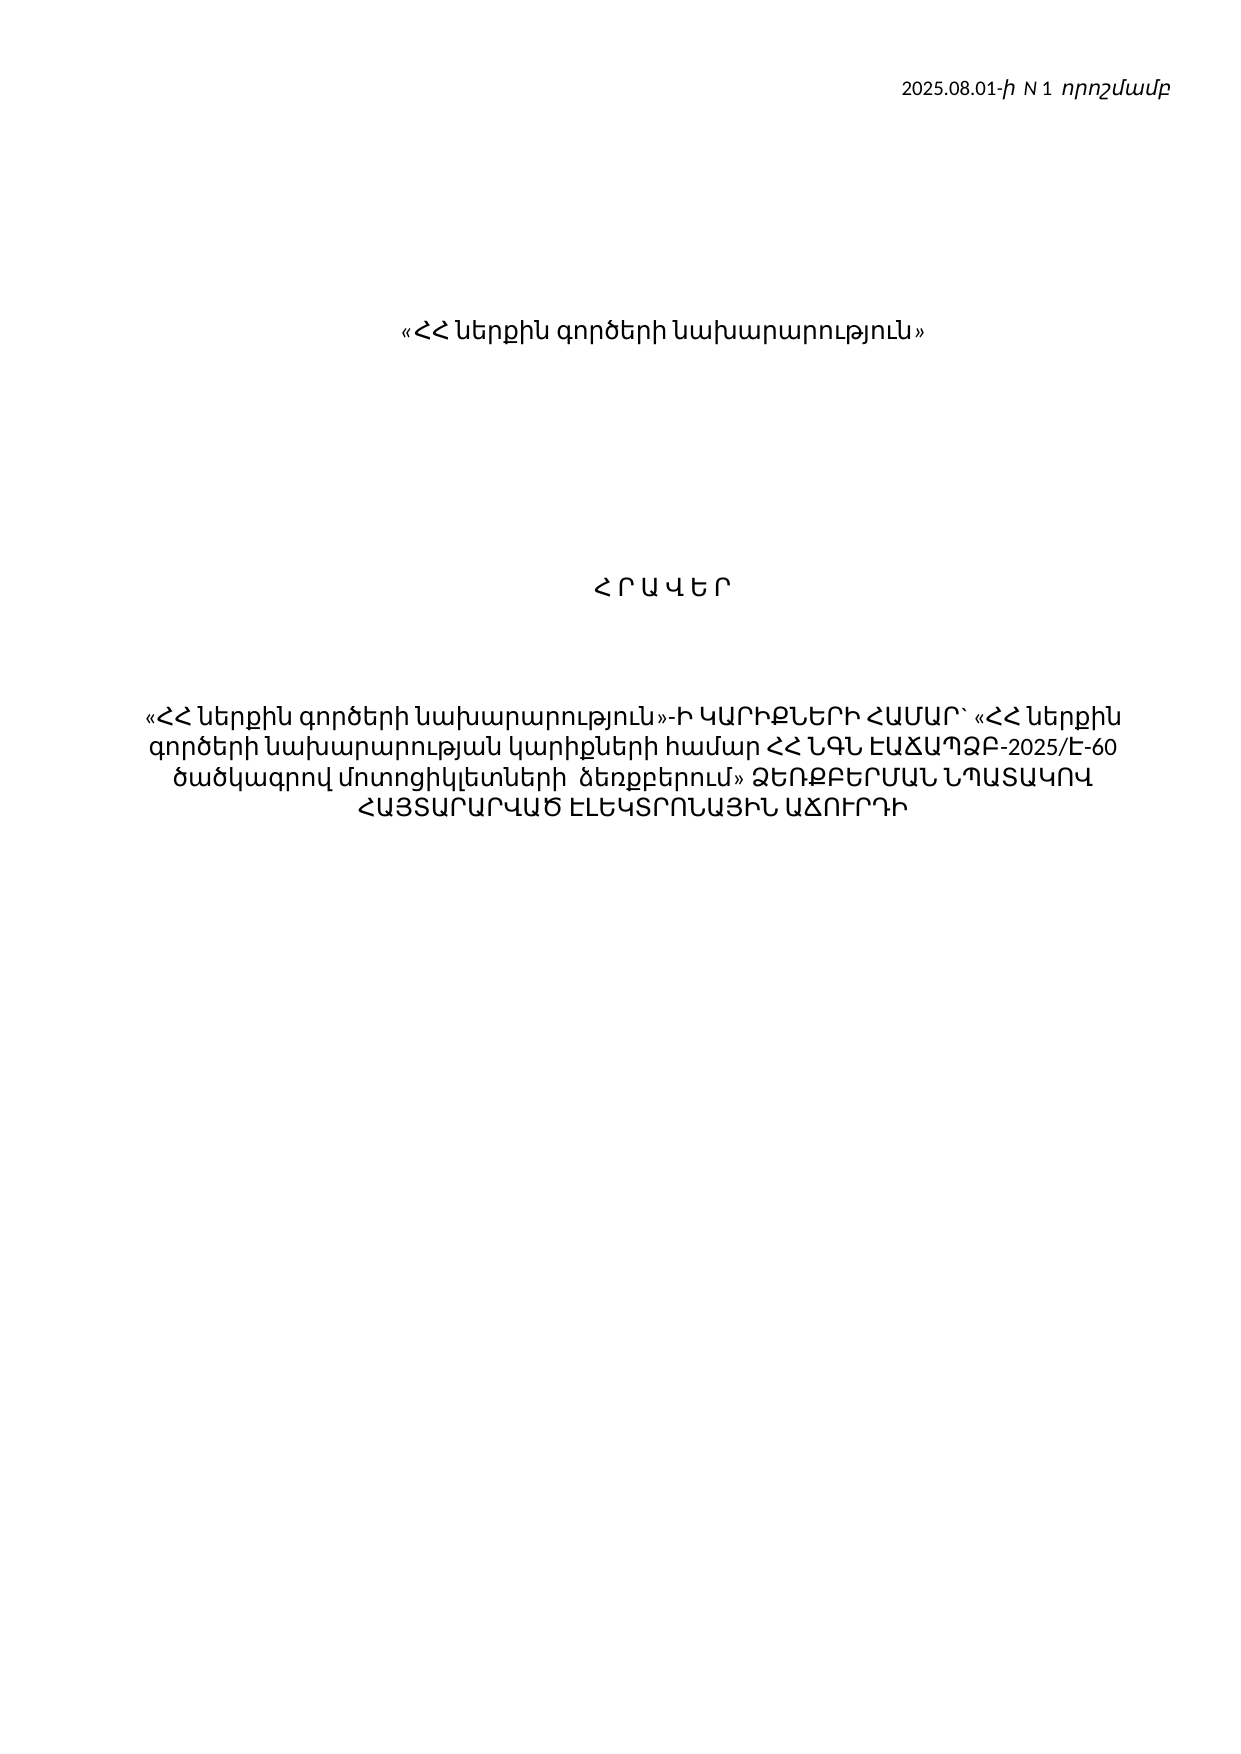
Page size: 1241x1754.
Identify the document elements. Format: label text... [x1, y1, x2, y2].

text « ՀՀ ներքին գործերի նախարարություն» [94, 316, 1172, 346]
text Հ Ր Ա Վ Ե Ր [94, 572, 1172, 602]
text «ՀՀ ներքին գործերի նախարարություն»-Ի ԿԱՐԻՔՆԵՐԻ ՀԱՄԱՐ` «ՀՀ ներքին գործերի նախարարության կարիքների համար ՀՀ ՆԳՆ ԷԱՃԱՊՁԲ-2025/Է-60 ծածկագրով մոտոցիկլետների ձեռքբերում» ՁԵՌՔԲԵՐՄԱՆ ՆՊԱՏԱԿՈՎ ՀԱՅՏԱՐԱՐՎԱԾ ԷԼԵԿՏՐՈՆԱՅԻՆ ԱՃՈՒՐԴԻ [94, 701, 1172, 823]
text 2025.08.01 -ի N 1 որոշմամբ [94, 75, 1171, 100]
